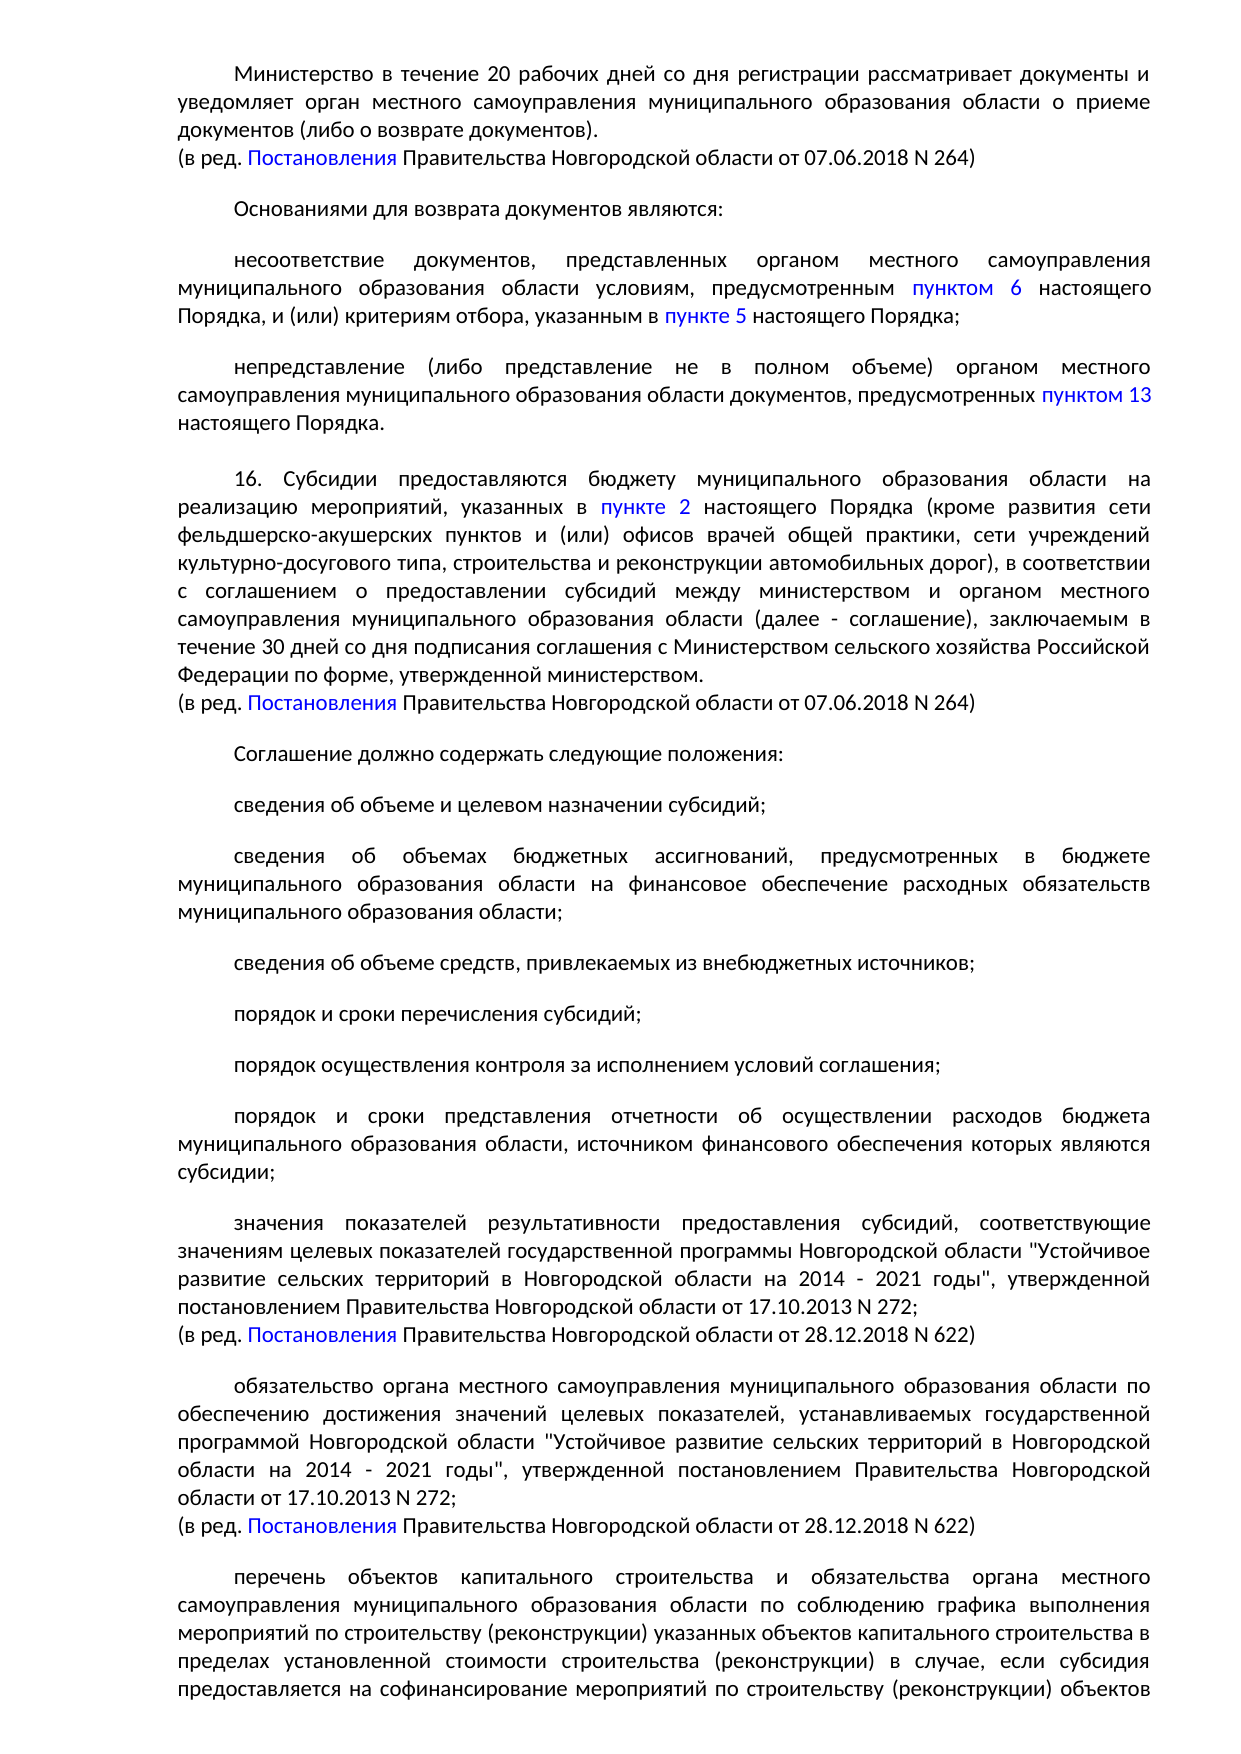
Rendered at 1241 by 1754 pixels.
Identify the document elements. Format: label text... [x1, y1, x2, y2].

text 16. Субсидии предоставляются бюджету муниципального образования области на реализацию мероприятий, указанных в пункте 2 настоящего Порядка (кроме развития сети фельдшерско-акушерских пунктов и (или) офисов врачей общей практики, сети учреждений культурно-досугового типа, строительства и реконструкции автомобильных дорог), в соответствии с соглашением о предоставлении субсидий между министерством и органом местного самоуправления муниципального образования области (далее - соглашение), заключаемым в течение 30 дней со дня подписания соглашения с Министерством сельского хозяйства Российской Федерации по форме, утвержденной министерством. [177, 464, 1152, 688]
text (в ред. Постановления Правительства Новгородской области от 07.06.2018 N 264) [177, 688, 1152, 716]
text (в ред. Постановления Правительства Новгородской области от 28.12.2018 N 622) [177, 1320, 1152, 1348]
text Министерство в течение 20 рабочих дней со дня регистрации рассматривает документы и уведомляет орган местного самоуправления муниципального образования области о приеме документов (либо о возврате документов). [177, 59, 1152, 143]
text сведения об объемах бюджетных ассигнований, предусмотренных в бюджете муниципального образования области на финансовое обеспечение расходных обязательств муниципального образования области; [177, 841, 1152, 925]
text порядок и сроки перечисления субсидий; [177, 999, 1152, 1027]
text Основаниями для возврата документов являются: [177, 194, 1152, 222]
text обязательство органа местного самоуправления муниципального образования области по обеспечению достижения значений целевых показателей, устанавливаемых государственной программой Новгородской области "Устойчивое развитие сельских территорий в Новгородской области на 2014 - 2021 годы", утвержденной постановлением Правительства Новгородской области от 17.10.2013 N 272; [177, 1371, 1152, 1511]
text значения показателей результативности предоставления субсидий, соответствующие значениям целевых показателей государственной программы Новгородской области "Устойчивое развитие сельских территорий в Новгородской области на 2014 - 2021 годы", утвержденной постановлением Правительства Новгородской области от 17.10.2013 N 272; [177, 1208, 1152, 1320]
text сведения об объеме и целевом назначении субсидий; [177, 790, 1152, 818]
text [177, 1562, 1152, 1702]
text сведения об объеме средств, привлекаемых из внебюджетных источников; [177, 948, 1152, 976]
text (в ред. Постановления Правительства Новгородской области от 28.12.2018 N 622) [177, 1511, 1152, 1539]
text несоответствие документов, представленных органом местного самоуправления муниципального образования области условиям, предусмотренным пунктом 6 настоящего Порядка, и (или) критериям отбора, указанным в пункте 5 настоящего Порядка; [177, 245, 1152, 329]
text порядок и сроки представления отчетности об осуществлении расходов бюджета муниципального образования области, источником финансового обеспечения которых являются субсидии; [177, 1101, 1152, 1185]
text Соглашение должно содержать следующие положения: [177, 739, 1152, 767]
text непредставление (либо представление не в полном объеме) органом местного самоуправления муниципального образования области документов, предусмотренных пунктом 13 настоящего Порядка. [177, 352, 1152, 436]
text порядок осуществления контроля за исполнением условий соглашения; [177, 1050, 1152, 1078]
text (в ред. Постановления Правительства Новгородской области от 07.06.2018 N 264) [177, 143, 1152, 171]
